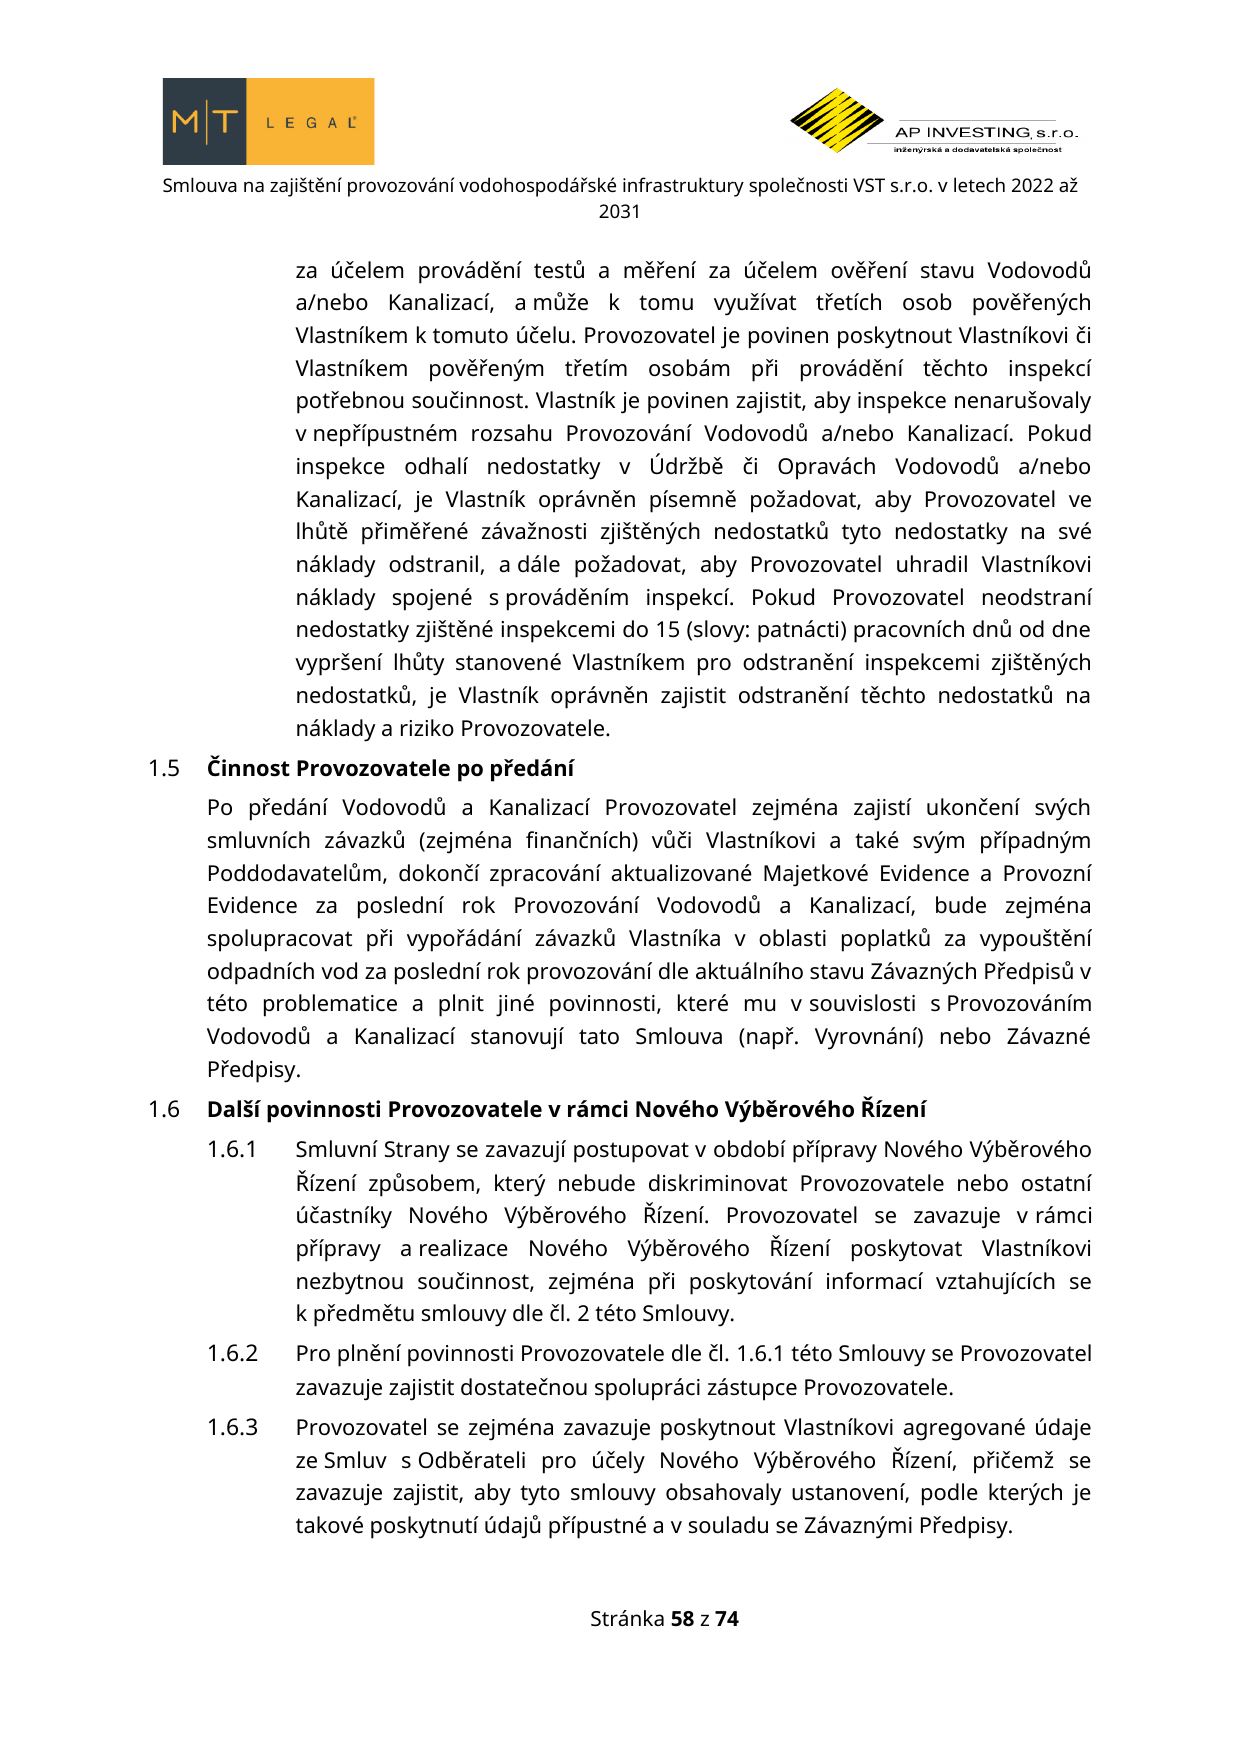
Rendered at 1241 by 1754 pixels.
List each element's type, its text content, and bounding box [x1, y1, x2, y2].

subtitle Provozovatel se zejména zavazuje poskytnout Vlastníkovi agregované údaje ze Smluv s Odběrateli pro účely Nového Výběrového Řízení, přičemž se zavazuje zajistit, aby tyto smlouvy obsahovaly ustanovení, podle kterých je takové poskytnutí údajů přípustné a v souladu se Závaznými Předpisy. [207, 1411, 1093, 1540]
text Činnost Provozovatele po předání [148, 752, 1093, 783]
text Další povinnosti Provozovatele v rámci Nového Výběrového Řízení [148, 1093, 1093, 1124]
subtitle Smluvní Strany se zavazují postupovat v období přípravy Nového Výběrového Řízení způsobem, který nebude diskriminovat Provozovatele nebo ostatní účastníky Nového Výběrového Řízení. Provozovatel se zavazuje v rámci přípravy a realizace Nového Výběrového Řízení poskytovat Vlastníkovi nezbytnou součinnost, zejména při poskytování informací vztahujících se k předmětu smlouvy dle čl. 2 této Smlouvy. [207, 1133, 1093, 1328]
picture [162, 78, 375, 165]
text Po předání Vodovodů a Kanalizací Provozovatel zejména zajistí ukončení svých smluvních závazků (zejména finančních) vůči Vlastníkovi a také svým případným Poddodavatelům, dokončí zpracování aktualizované Majetkové Evidence a Provozní Evidence za poslední rok Provozování Vodovodů a Kanalizací, bude zejména spolupracovat při vypořádání závazků Vlastníka v oblasti poplatků za vypouštění odpadních vod za poslední rok provozování dle aktuálního stavu Závazných Předpisů v této problematice a plnit jiné povinnosti, které mu v souvislosti s Provozováním Vodovodů a Kanalizací stanovují tato Smlouva (např. Vyrovnání) nebo Závazné Předpisy. [207, 792, 1093, 1084]
picture [778, 80, 1093, 165]
subtitle Pro plnění povinnosti Provozovatele dle čl. 44.6.1 této Smlouvy se Provozovatel zavazuje zajistit dostatečnou spolupráci zástupce Provozovatele. [207, 1337, 1093, 1401]
